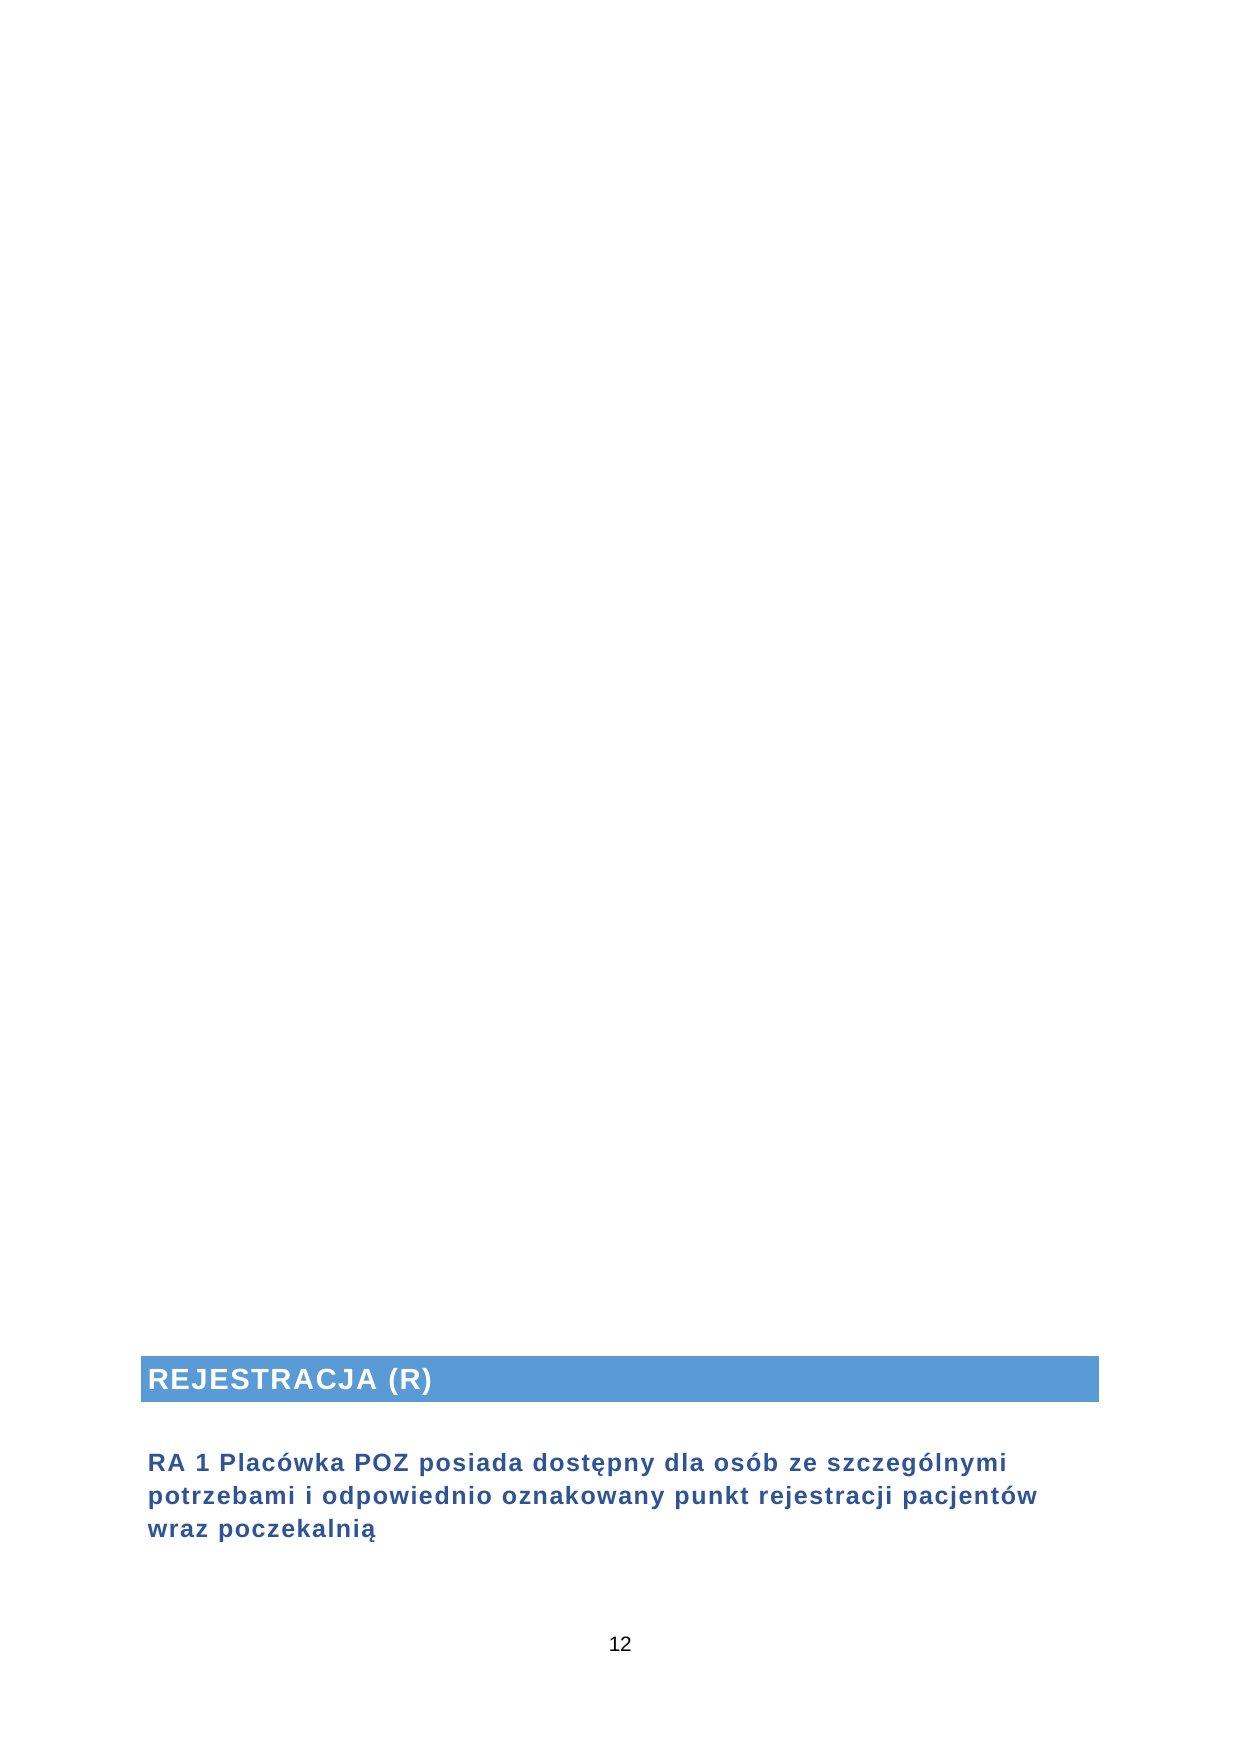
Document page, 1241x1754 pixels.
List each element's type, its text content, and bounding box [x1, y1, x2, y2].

subtitle REJESTRACJA (R) [148, 1362, 1093, 1396]
subtitle RA 1 Placówka POZ posiada dostępny dla osób ze szczególnymi potrzebami i odpowiednio oznakowany punkt rejestracji pacjentów wraz poczekalnią [148, 1448, 1093, 1542]
